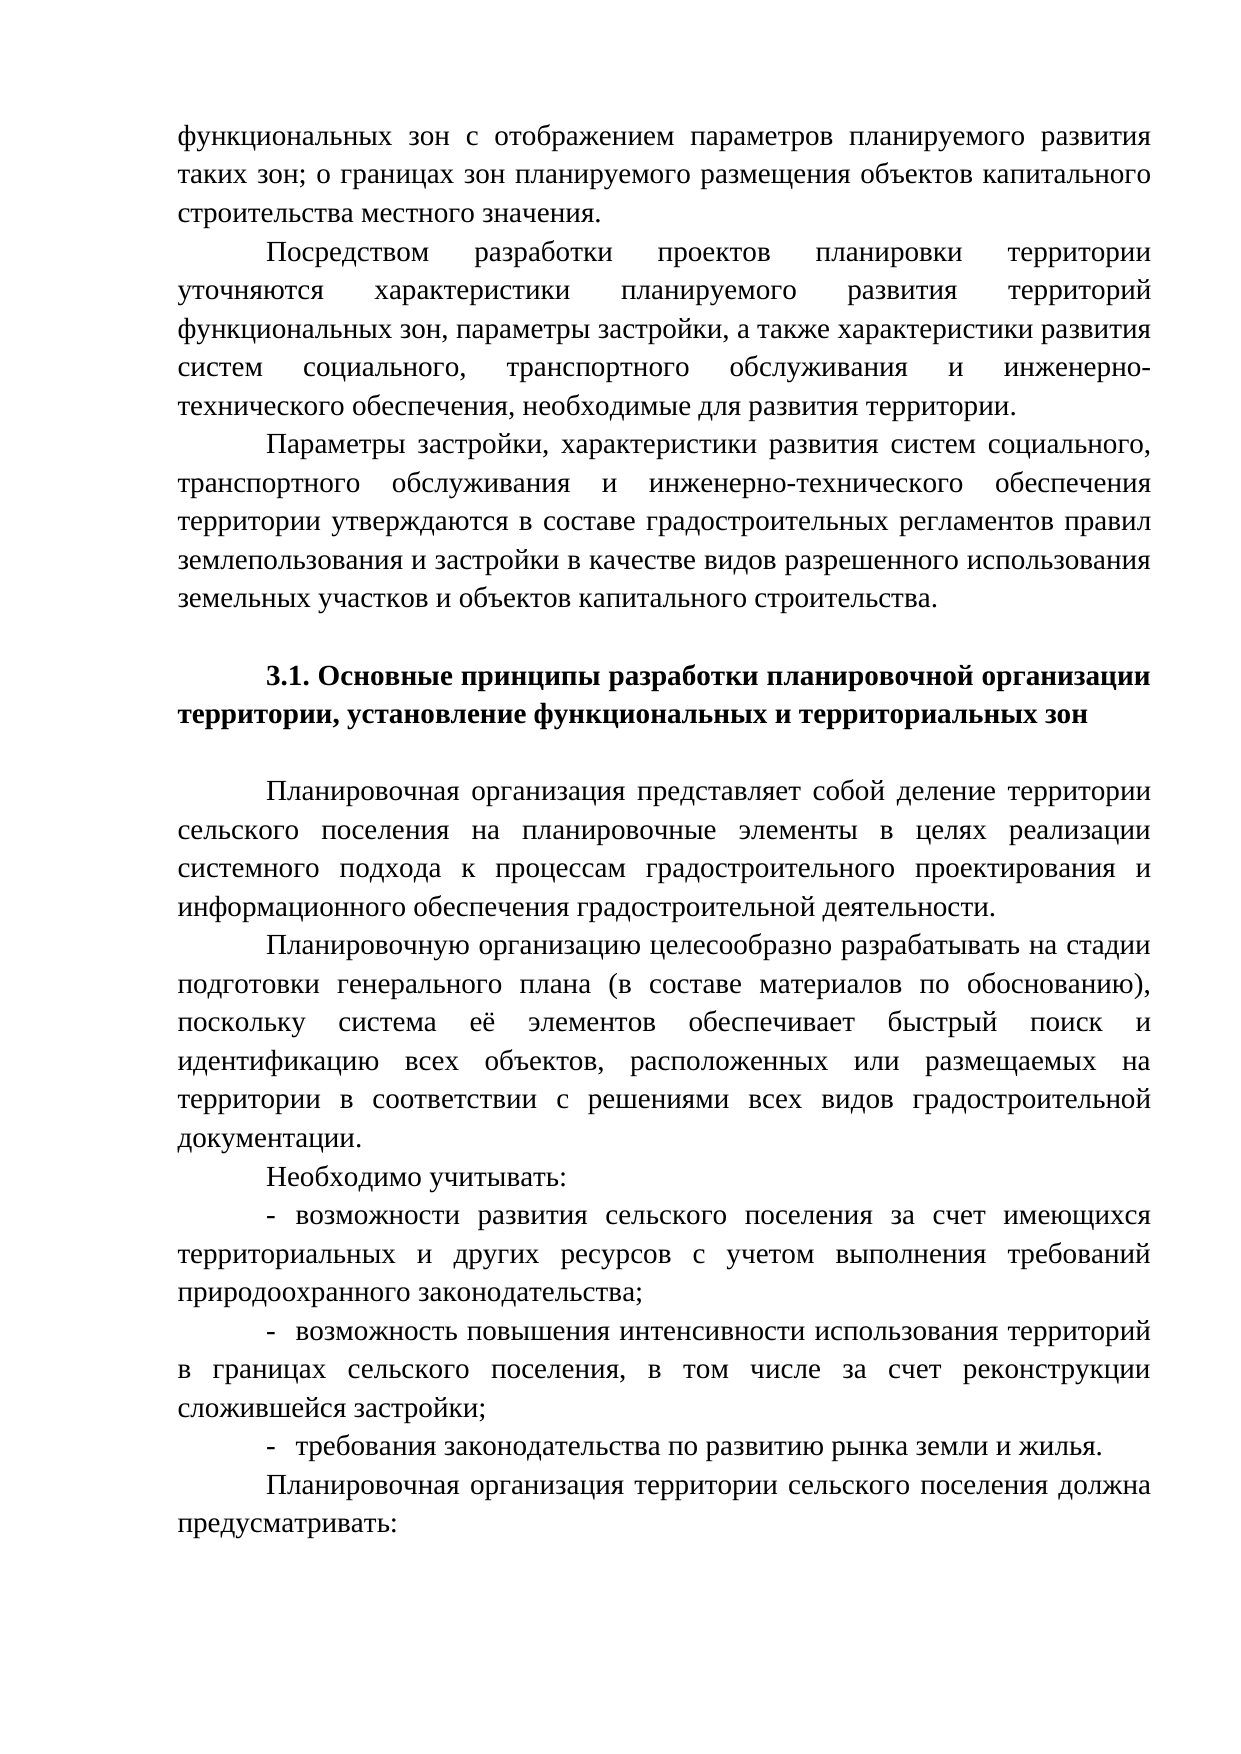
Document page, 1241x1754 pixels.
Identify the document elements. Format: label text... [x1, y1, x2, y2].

text Планировочная организация представляет собой деление территории сельского поселения на планировочные элементы в целях реализации системного подхода к процессам градостроительного проектирования и информационного обеспечения градостроительной деятельности. [177, 773, 1152, 922]
text 3.1. Основные принципы разработки планировочной организации территории, установление функциональных и территориальных зон [177, 658, 1152, 730]
text Посредством разработки проектов планировки территории уточняются характеристики планируемого развития территорий функциональных зон, параметры застройки, а также характеристики развития систем социального, транспортного обслуживания и инженерно-технического обеспечения, необходимые для развития территории. [177, 234, 1152, 421]
text Необходимо учитывать: [177, 1159, 1152, 1192]
list возможность повышения интенсивности использования территорий в границах сельского поселения, в том числе за счет реконструкции сложившейся застройки; [177, 1313, 1152, 1423]
text Планировочную организацию целесообразно разрабатывать на стадии подготовки генерального плана (в составе материалов по обоснованию), поскольку система её элементов обеспечивает быстрый поиск и идентификацию всех объектов, расположенных или размещаемых на территории в соответствии с решениями всех видов градостроительной документации. [177, 927, 1152, 1154]
list требования законодательства по развитию рынка земли и жилья. [177, 1428, 1152, 1462]
text Планировочная организация территории сельского поселения должна предусматривать: [177, 1467, 1152, 1539]
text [177, 118, 1152, 229]
list возможности развития сельского поселения за счет имеющихся территориальных и других ресурсов с учетом выполнения требований природоохранного законодательства; [177, 1197, 1152, 1308]
text Параметры застройки, характеристики развития систем социального, транспортного обслуживания и инженерно-технического обеспечения территории утверждаются в составе градостроительных регламентов правил землепользования и застройки в качестве видов разрешенного использования земельных участков и объектов капитального строительства. [177, 426, 1152, 614]
